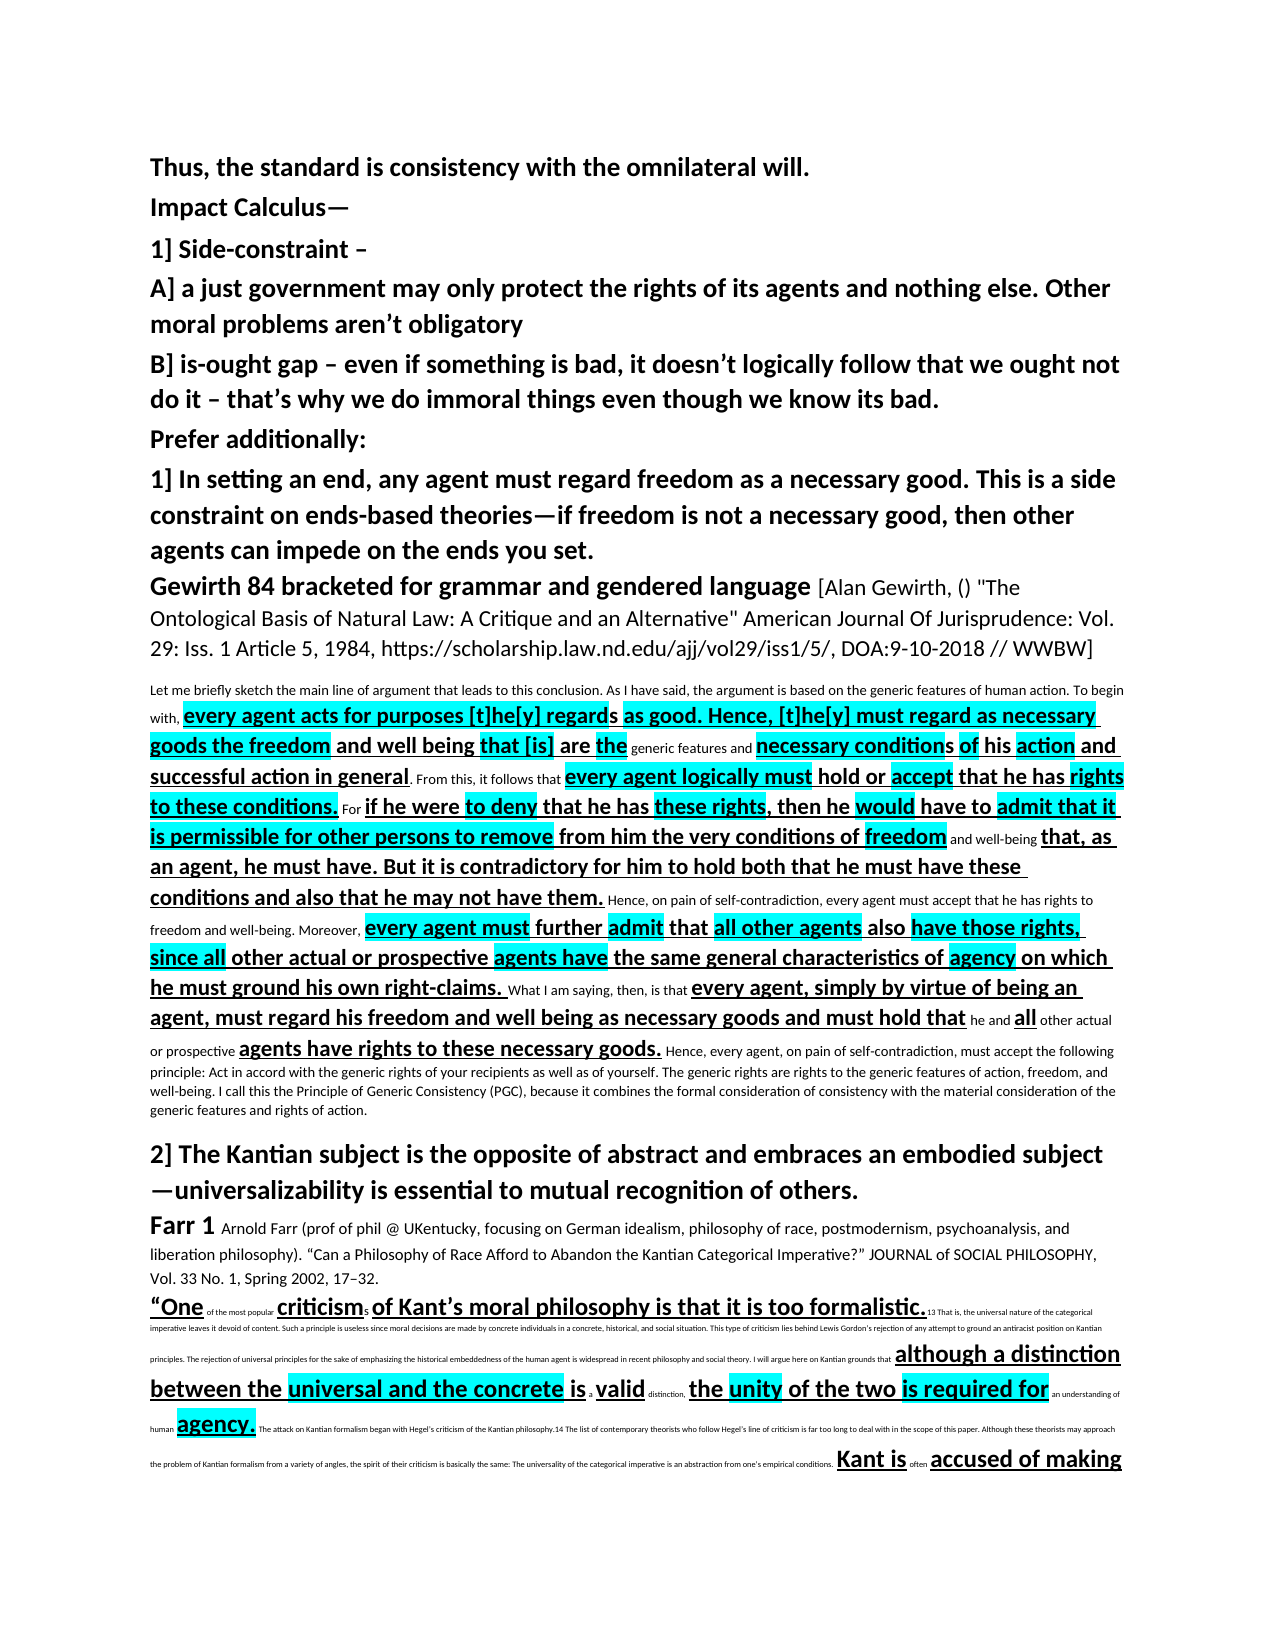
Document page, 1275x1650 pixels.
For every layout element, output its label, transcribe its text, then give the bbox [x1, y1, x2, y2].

subtitle 1] In setting an end, any agent must regard freedom as a necessary good. This is a side constraint on ends-based theories—if freedom is not a necessary good, then other agents can impede on the ends you set. [150, 462, 1125, 567]
subtitle Impact Calculus— [150, 190, 1125, 223]
subtitle Prefer additionally: [150, 422, 1125, 456]
subtitle 2] The Kantian subject is the opposite of abstract and embraces an embodied subject—universalizability is essential to mutual recognition of others. [150, 1137, 1125, 1206]
text Farr 1 Arnold Farr (prof of phil @ UKentucky, focusing on German idealism, philosophy of race, postmodernism, psychoanalysis, and liberation philosophy). “Can a Philosophy of Race Afford to Abandon the Kantian Categorical Imperative?” JOURNAL of SOCIAL PHILOSOPHY, Vol. 33 No. 1, Spring 2002, 17–32. [150, 1208, 1125, 1288]
subtitle B] is-ought gap – even if something is bad, it doesn’t logically follow that we ought not do it – that’s why we do immoral things even though we know its bad. [150, 347, 1125, 416]
subtitle A] a just government may only protect the rights of its agents and nothing else. Other moral problems aren’t obligatory [150, 272, 1125, 340]
subtitle Thus, the standard is consistency with the omnilateral will. [150, 150, 1125, 183]
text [150, 1291, 1125, 1473]
text Let me briefly sketch the main line of argument that leads to this conclusion. As I have said, the argument is based on the generic features of human action. To begin with, every agent acts for purposes [t]he[y] regards as good. Hence, [t]he[y] must regard as necessary goods the freedom and well being that [is] are the generic features and necessary conditions of his action and successful action in general. From this, it follows that every agent logically must hold or accept that he has rights to these conditions. For if he were to deny that he has these rights, then he would have to admit that it is permissible for other persons to remove from him the very conditions of freedom and well-being that, as an agent, he must have. But it is contradictory for him to hold both that he must have these conditions and also that he may not have them. Hence, on pain of self-contradiction, every agent must accept that he has rights to freedom and well-being. Moreover, every agent must further admit that all other agents also have those rights, since all other actual or prospective agents have the same general characteristics of agency on which he must ground his own right-claims. What I am saying, then, is that every agent, simply by virtue of being an agent, must regard his freedom and well being as necessary goods and must hold that he and all other actual or prospective agents have rights to these necessary goods. Hence, every agent, on pain of self-contradiction, must accept the following principle: Act in accord with the generic rights of your recipients as well as of yourself. The generic rights are rights to the generic features of action, freedom, and well-being. I call this the Principle of Generic Consistency (PGC), because it combines the formal consideration of consistency with the material consideration of the generic features and rights of action. [150, 681, 1125, 1119]
text Gewirth 84 bracketed for grammar and gendered language [Alan Gewirth, () "The Ontological Basis of Natural Law: A Critique and an Alternative" American Journal Of Jurisprudence: Vol. 29: Iss. 1 Article 5, 1984, https://scholarship.law.nd.edu/ajj/vol29/iss1/5/, DOA:9-10-2018 // WWBW] [150, 569, 1125, 663]
subtitle 1] Side-constraint – [150, 232, 1125, 265]
